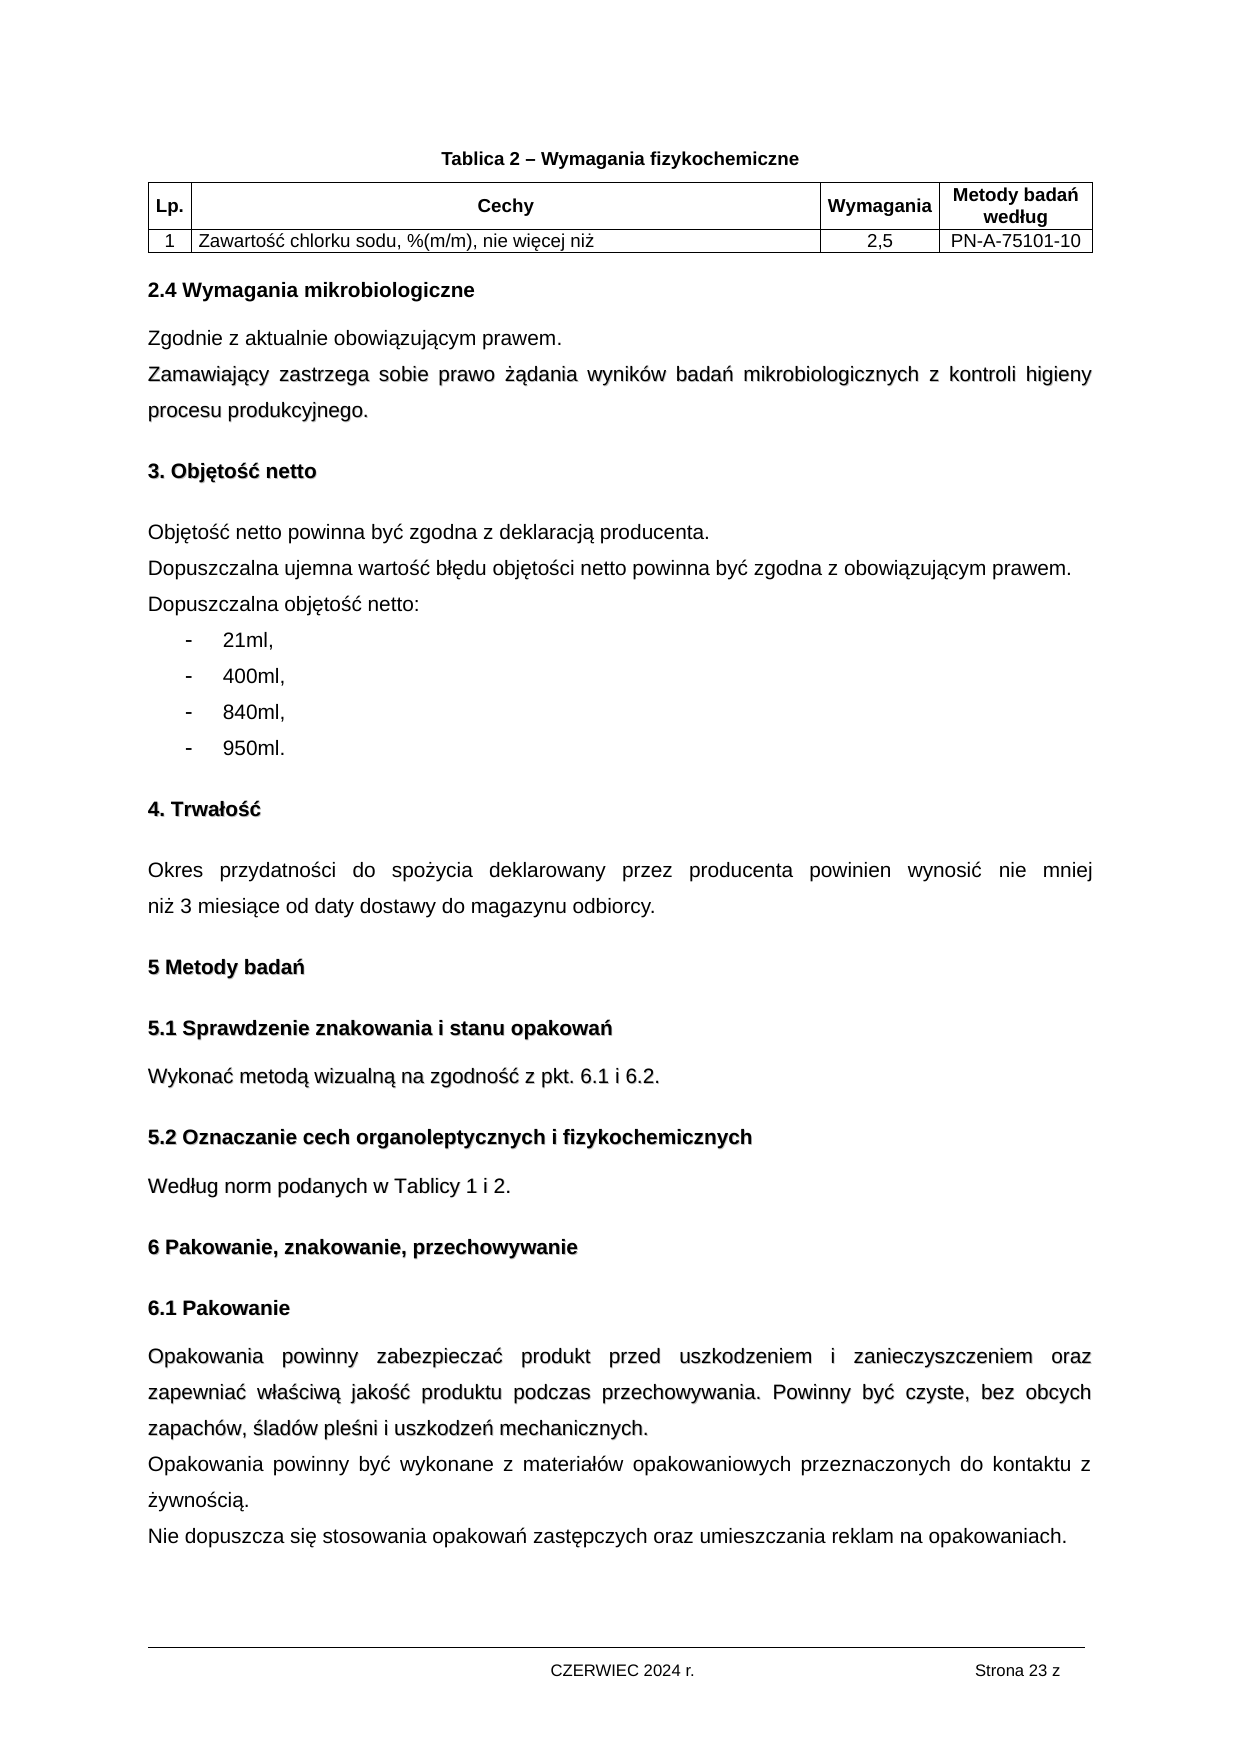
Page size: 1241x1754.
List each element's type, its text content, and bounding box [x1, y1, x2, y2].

text Okres przydatności do spożycia deklarowany przez producenta powinien wynosić nie mniej niż 3 miesiące od daty dostawy do magazynu odbiorcy. [148, 858, 1092, 918]
text Dopuszczalna objętość netto: [148, 592, 1092, 616]
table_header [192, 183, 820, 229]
text 3. Objętość netto [148, 459, 1092, 483]
text Wykonać metodą wizualną na zgodność z pkt. 6.1 i 6.2. [148, 1064, 1092, 1088]
list 400ml, [185, 664, 1092, 688]
text 5.2 Oznaczanie cech organoleptycznych i fizykochemicznych [148, 1125, 1092, 1149]
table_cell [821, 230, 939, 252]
list 21ml, [185, 628, 1092, 652]
text 2.4 Wymagania mikrobiologiczne [148, 278, 1092, 302]
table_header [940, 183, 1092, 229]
text 6.1 Pakowanie [148, 1295, 1092, 1319]
text Według norm podanych w Tablicy 1 i 2. [148, 1173, 1092, 1197]
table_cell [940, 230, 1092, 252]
text Objętość netto powinna być zgodna z deklaracją producenta. [148, 520, 1092, 544]
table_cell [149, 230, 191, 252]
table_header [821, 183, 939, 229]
text Zgodnie z aktualnie obowiązującym prawem. [148, 326, 1092, 350]
text Dopuszczalna ujemna wartość błędu objętości netto powinna być zgodna z obowiązującym prawem. [148, 556, 1092, 580]
text Nie dopuszcza się stosowania opakowań zastępczych oraz umieszczania reklam na opakowaniach. [148, 1523, 1092, 1547]
list 950ml. [185, 736, 1092, 760]
text 5.1 Sprawdzenie znakowania i stanu opakowań [148, 1016, 1092, 1040]
text Zamawiający zastrzega sobie prawo żądania wyników badań mikrobiologicznych z kontroli higieny procesu produkcyjnego. [148, 362, 1092, 422]
text Opakowania powinny być wykonane z materiałów opakowaniowych przeznaczonych do kontaktu z żywnością. [148, 1452, 1092, 1512]
list 840ml, [185, 700, 1092, 724]
text 4. Trwałość [148, 797, 1092, 821]
text Tablica 2 – Wymagania fizykochemiczne [148, 148, 1092, 169]
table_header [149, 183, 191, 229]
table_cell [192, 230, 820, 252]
text 5 Metody badań [148, 955, 1092, 979]
text 6 Pakowanie, znakowanie, przechowywanie [148, 1234, 1092, 1258]
text Opakowania powinny zabezpieczać produkt przed uszkodzeniem i zanieczyszczeniem oraz zapewniać właściwą jakość produktu podczas przechowywania. Powinny być czyste, bez obcych zapachów, śladów pleśni i uszkodzeń mechanicznych. [148, 1344, 1092, 1440]
